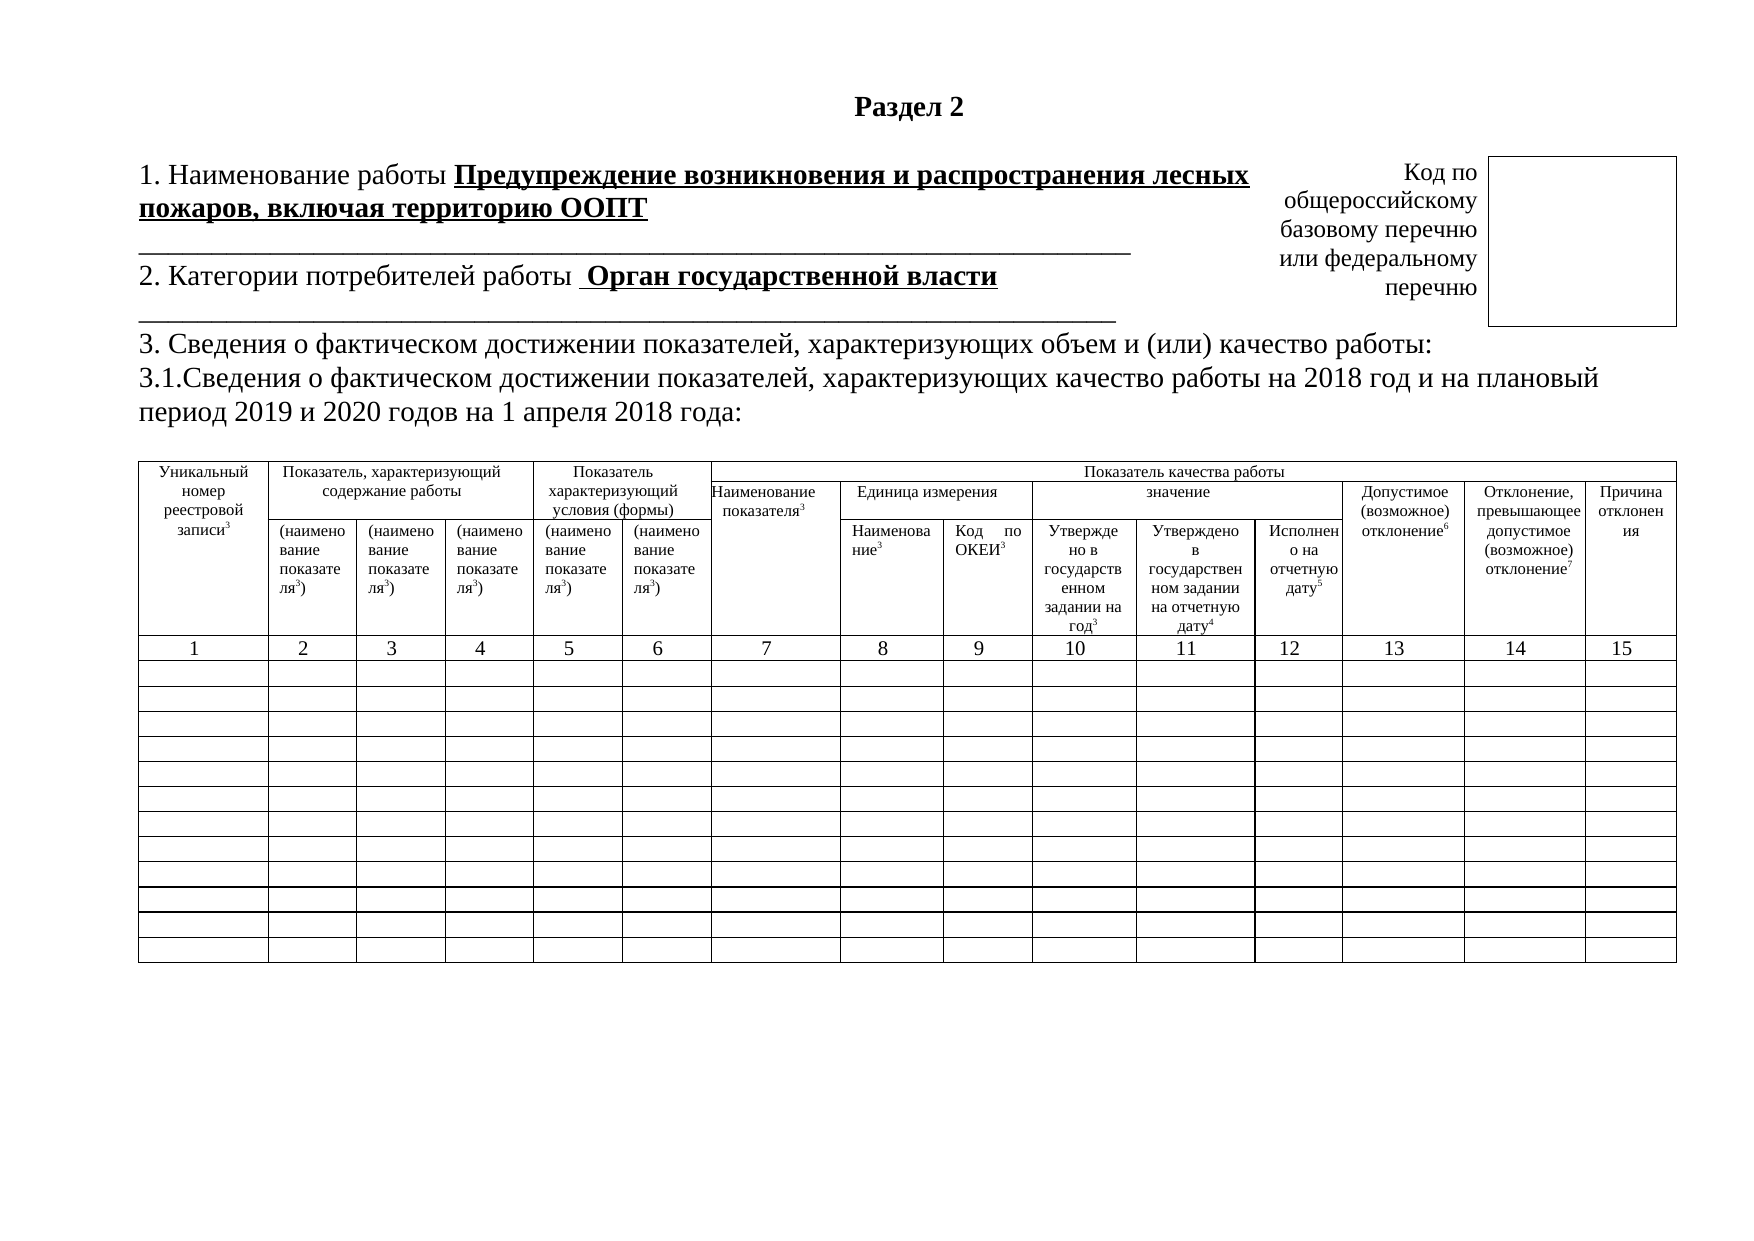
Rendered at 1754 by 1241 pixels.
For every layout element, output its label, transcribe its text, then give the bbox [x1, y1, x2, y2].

table_cell 9 [944, 636, 1032, 660]
table_cell (наименование показателя3) [623, 520, 711, 635]
table_cell Утверждено в государственном задании на год3 [1033, 520, 1136, 635]
table_cell (наименование показателя3) [269, 520, 356, 635]
table_cell [357, 913, 445, 937]
table_cell [446, 712, 533, 736]
table_cell [1256, 862, 1342, 886]
table_cell [446, 888, 533, 911]
table_cell [1256, 837, 1342, 861]
table_cell [944, 762, 1032, 786]
table_cell [269, 787, 356, 811]
table_cell [623, 888, 711, 911]
table_cell [1033, 913, 1136, 937]
table_header Показатель, характеризующий содержание работы [269, 462, 533, 519]
table_cell 14 [1465, 636, 1585, 660]
table_header [1489, 157, 1676, 326]
table_cell [944, 812, 1032, 836]
table_cell [623, 812, 711, 836]
table_cell 2 [269, 636, 356, 660]
table_cell [1033, 712, 1136, 736]
table_cell [1137, 837, 1254, 861]
table_cell [944, 787, 1032, 811]
table_cell [446, 762, 533, 786]
table_cell [446, 862, 533, 886]
table_cell [534, 687, 622, 711]
table_cell [1343, 712, 1464, 736]
table_cell (наименование показателя3) [534, 520, 622, 635]
table_cell [1586, 938, 1676, 962]
table_cell [1343, 938, 1464, 962]
table_cell [1465, 712, 1585, 736]
table_cell [1137, 938, 1254, 962]
table_cell 3.1.Сведения о фактическом достижении показателей, характеризующих качество работы на 2018 год и на плановый период 2019 и 2020 годов на 1 апреля 2018 года: [128, 360, 1676, 461]
table_cell [1586, 862, 1676, 886]
table_cell [944, 737, 1032, 761]
table_cell [269, 737, 356, 761]
table_header Уникальный номер реестровой записи3 [139, 462, 268, 635]
table_cell [1256, 913, 1342, 937]
table_cell [841, 687, 943, 711]
table_cell [269, 862, 356, 886]
table_header Код по общероссийскому базовому перечню или федеральному перечню [1264, 156, 1488, 326]
table_cell 4 [446, 636, 533, 660]
table_cell [623, 762, 711, 786]
table_cell [1465, 913, 1585, 937]
table_cell [1137, 862, 1254, 886]
table_cell [1343, 913, 1464, 937]
table_cell [712, 862, 840, 886]
table_cell Наименование3 [841, 520, 943, 635]
table_cell [139, 888, 268, 911]
table_cell [269, 837, 356, 861]
table_cell [139, 913, 268, 937]
table_cell [357, 812, 445, 836]
table_cell 6 [623, 636, 711, 660]
table_cell [1343, 737, 1464, 761]
table_cell [1343, 687, 1464, 711]
table_cell Единица измерения [841, 482, 1032, 519]
table_cell [712, 812, 840, 836]
text Раздел 2 [150, 89, 1668, 122]
table_cell [269, 913, 356, 937]
table_cell [712, 787, 840, 811]
table_cell [1586, 737, 1676, 761]
table_cell [841, 661, 943, 686]
table_cell [357, 661, 445, 686]
table_cell [1256, 762, 1342, 786]
table_cell [269, 661, 356, 686]
table_cell [1465, 888, 1585, 911]
table_cell [534, 661, 622, 686]
table_cell [139, 862, 268, 886]
table_cell [1033, 812, 1136, 836]
table_cell [357, 888, 445, 911]
table_cell [1586, 913, 1676, 937]
table_cell [623, 661, 711, 686]
table_cell [1256, 661, 1342, 686]
table_cell [534, 862, 622, 886]
table_cell Наименование показателя3 [712, 482, 840, 635]
table_cell [623, 787, 711, 811]
table_cell [1465, 737, 1585, 761]
table_cell [269, 812, 356, 836]
table_cell [1033, 687, 1136, 711]
table_cell [1033, 737, 1136, 761]
table_cell [841, 913, 943, 937]
table_cell [1586, 787, 1676, 811]
table_cell [1033, 862, 1136, 886]
table_cell Исполнено на отчетную дату5 [1256, 520, 1342, 635]
table_cell [623, 913, 711, 937]
table_cell [1343, 661, 1464, 686]
table_cell [1465, 687, 1585, 711]
table_cell [712, 687, 840, 711]
table_cell [1465, 661, 1585, 686]
table_cell [1256, 712, 1342, 736]
table_cell [944, 837, 1032, 861]
table_cell [944, 687, 1032, 711]
table_cell [1343, 888, 1464, 911]
table_cell [269, 938, 356, 962]
table_cell [1033, 837, 1136, 861]
table_cell [1033, 938, 1136, 962]
table_cell [1137, 687, 1254, 711]
table_cell [841, 712, 943, 736]
table_cell 13 [1343, 636, 1464, 660]
table_cell [712, 762, 840, 786]
table_cell [139, 787, 268, 811]
table_cell [357, 762, 445, 786]
table_cell [1586, 661, 1676, 686]
table_cell [1137, 787, 1254, 811]
table_cell [446, 661, 533, 686]
table_cell [269, 712, 356, 736]
table_cell 11 [1137, 636, 1254, 660]
table_header Показатель качества работы [712, 462, 1676, 481]
table_cell [841, 862, 943, 886]
table_cell [1256, 888, 1342, 911]
table_cell [357, 737, 445, 761]
table_cell [944, 862, 1032, 886]
table_cell [269, 888, 356, 911]
table_cell [1256, 812, 1342, 836]
table_cell [534, 888, 622, 911]
table_cell [269, 762, 356, 786]
table_cell [139, 737, 268, 761]
table_cell [446, 812, 533, 836]
table_cell [446, 737, 533, 761]
table_cell [1137, 888, 1254, 911]
table_cell [944, 938, 1032, 962]
table_cell [1137, 812, 1254, 836]
table_cell [357, 687, 445, 711]
table_cell [1586, 812, 1676, 836]
table_cell [1586, 888, 1676, 911]
table_cell [1256, 737, 1342, 761]
table_cell [139, 661, 268, 686]
table_cell Допустимое (возможное) отклонение6 [1343, 482, 1464, 635]
table_cell [944, 888, 1032, 911]
table_cell [139, 687, 268, 711]
table_cell [1343, 862, 1464, 886]
table_cell [357, 837, 445, 861]
table_cell [1137, 712, 1254, 736]
table_cell [712, 661, 840, 686]
table_cell [1256, 787, 1342, 811]
table_cell [1586, 687, 1676, 711]
table_cell [712, 712, 840, 736]
table_cell Код по ОКЕИ3 [944, 520, 1032, 635]
table_cell (наименование показателя3) [357, 520, 445, 635]
table_cell [1465, 862, 1585, 886]
table_cell [1465, 837, 1585, 861]
table_cell [357, 862, 445, 886]
table_cell [1465, 787, 1585, 811]
table_cell 15 [1586, 636, 1676, 660]
table_cell [712, 913, 840, 937]
table_cell [1586, 762, 1676, 786]
table_cell [534, 938, 622, 962]
table_cell Причина отклонения [1586, 482, 1676, 635]
table_cell 1 [139, 636, 268, 660]
table_cell [534, 812, 622, 836]
table_cell [1343, 812, 1464, 836]
table_cell [446, 687, 533, 711]
table_cell [139, 837, 268, 861]
table_cell [1465, 762, 1585, 786]
table_cell [1033, 762, 1136, 786]
table_cell [712, 837, 840, 861]
table_cell [534, 787, 622, 811]
table_cell 3. Сведения о фактическом достижении показателей, характеризующих объем и (или) качество работы: [128, 326, 1676, 360]
table_cell [534, 712, 622, 736]
table_cell [841, 762, 943, 786]
table_header Показатель характеризующий условия (формы) [534, 462, 711, 519]
table_cell [623, 837, 711, 861]
table_cell Утверждено в государственном задании на отчетную дату4 [1137, 520, 1254, 635]
table_cell [139, 812, 268, 836]
table_cell [1586, 712, 1676, 736]
table_cell [139, 712, 268, 736]
table_cell [357, 938, 445, 962]
table_cell [1137, 661, 1254, 686]
table_header 1. Наименование работы Предупреждение возникновения и распространения лесных пожаров, включая территорию ООПТ ____________________________________________________________________ [128, 156, 1264, 257]
table_cell [446, 787, 533, 811]
table_cell [1137, 737, 1254, 761]
table_cell [1343, 837, 1464, 861]
table_cell Отклонение, превышающее допустимое (возможное) отклонение7 [1465, 482, 1585, 635]
table_cell [841, 737, 943, 761]
table_cell [446, 913, 533, 937]
table_cell [1033, 661, 1136, 686]
table_cell [712, 737, 840, 761]
table_cell [841, 938, 943, 962]
table_cell [1465, 812, 1585, 836]
table_cell 8 [841, 636, 943, 660]
table_cell [1033, 787, 1136, 811]
table_cell [623, 862, 711, 886]
table_cell [1343, 787, 1464, 811]
table_cell [841, 888, 943, 911]
table_cell [623, 938, 711, 962]
table_cell значение [1033, 482, 1342, 519]
table_cell [534, 913, 622, 937]
table_cell [357, 787, 445, 811]
table_cell 2. Категории потребителей работы Орган государственной власти ___________________________________________________________________ [128, 258, 1264, 326]
table_cell [1137, 762, 1254, 786]
table_cell [139, 938, 268, 962]
table_cell 3 [357, 636, 445, 660]
table_cell 12 [1256, 636, 1342, 660]
table_cell [1033, 888, 1136, 911]
table_cell 10 [1033, 636, 1136, 660]
table_cell [1256, 687, 1342, 711]
table_cell [446, 837, 533, 861]
table_cell [1256, 938, 1342, 962]
table_cell [712, 938, 840, 962]
table_cell [446, 938, 533, 962]
table_cell [534, 837, 622, 861]
table_cell [944, 913, 1032, 937]
table_cell [139, 762, 268, 786]
table_cell 5 [534, 636, 622, 660]
table_cell [623, 687, 711, 711]
table_cell [1586, 837, 1676, 861]
table_cell [944, 712, 1032, 736]
table_cell [1465, 938, 1585, 962]
table_cell 7 [712, 636, 840, 660]
table_cell [841, 812, 943, 836]
table_cell [944, 661, 1032, 686]
table_cell [623, 737, 711, 761]
table_cell [623, 712, 711, 736]
table_cell [534, 762, 622, 786]
table_cell [357, 712, 445, 736]
table_cell [1137, 913, 1254, 937]
table_cell [712, 888, 840, 911]
table_cell (наименование показателя3) [446, 520, 533, 635]
table_cell [534, 737, 622, 761]
table_cell [1343, 762, 1464, 786]
table_cell [841, 787, 943, 811]
table_cell [269, 687, 356, 711]
table_cell [841, 837, 943, 861]
